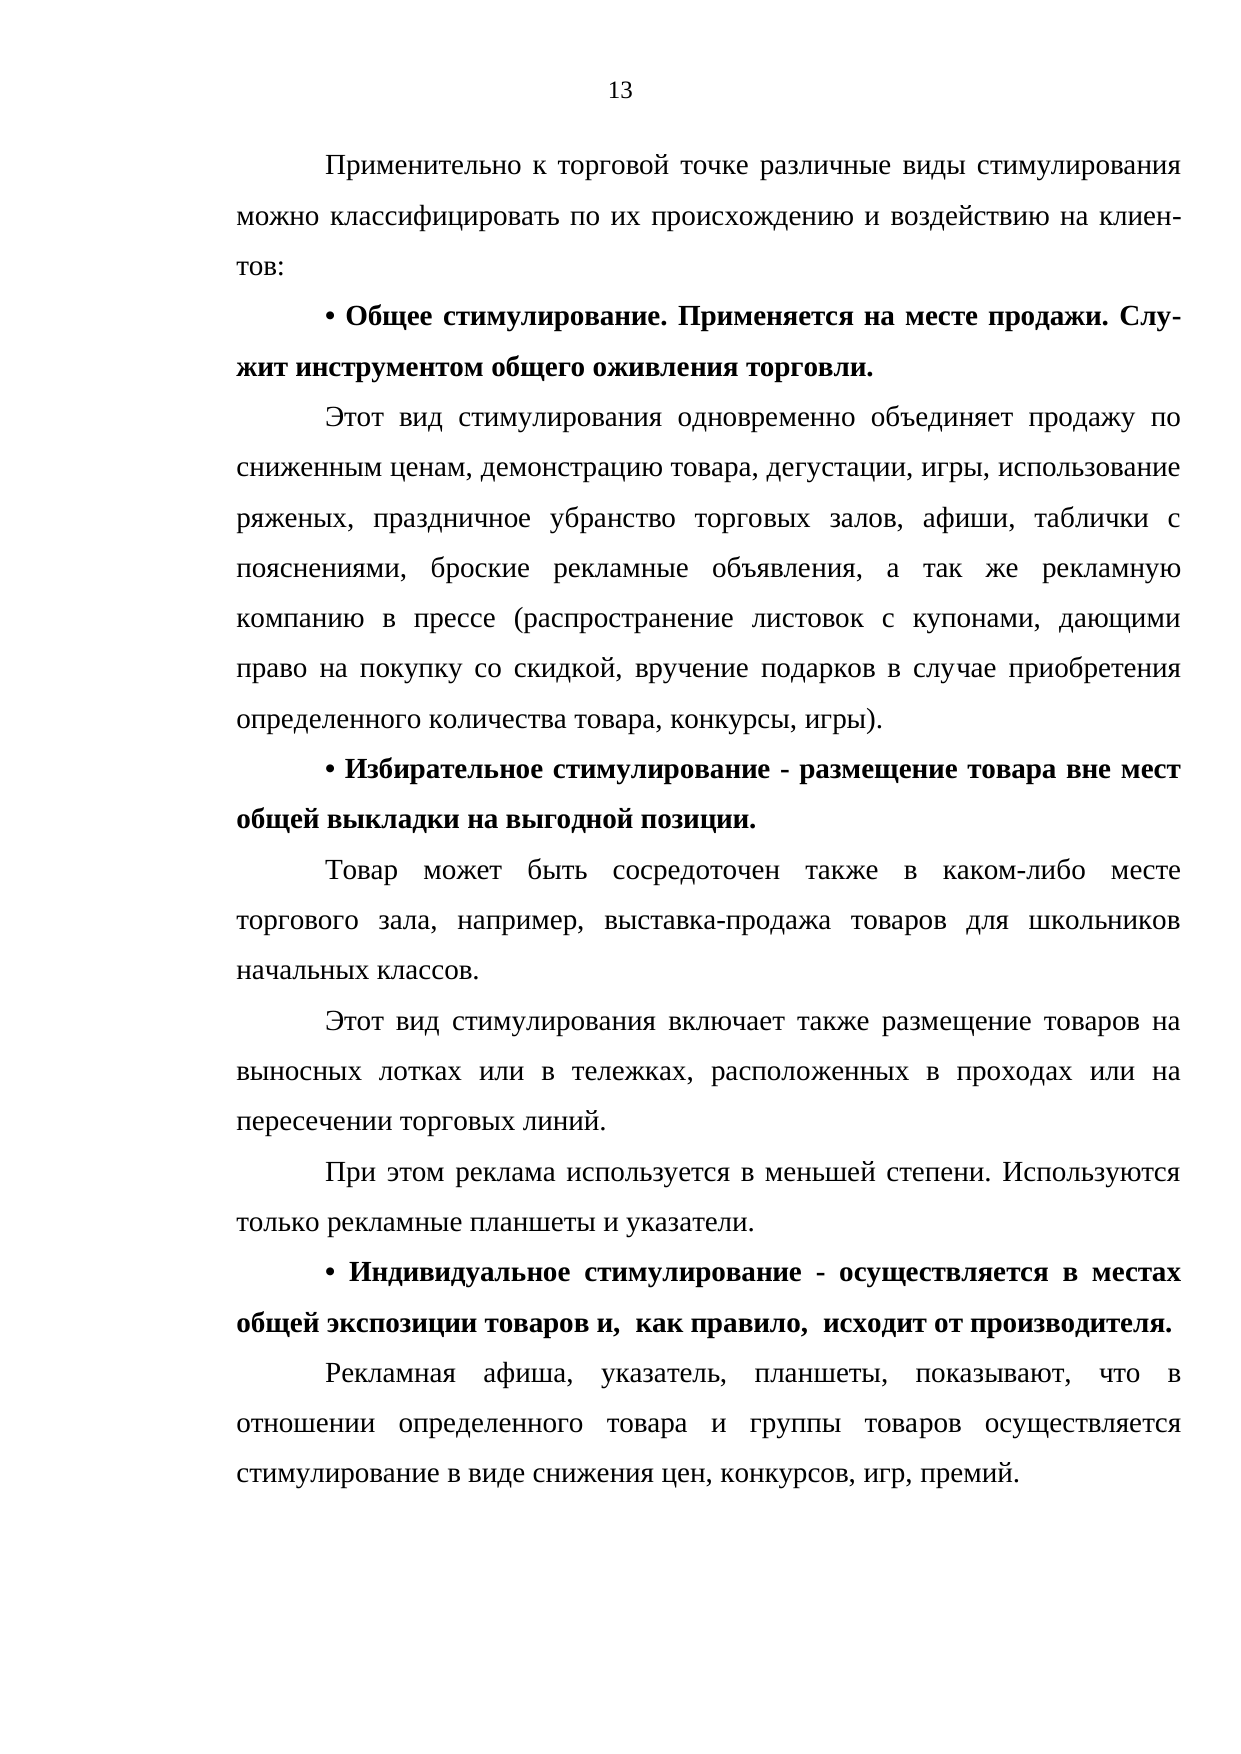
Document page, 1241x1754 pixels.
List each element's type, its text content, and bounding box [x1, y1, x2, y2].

text Применительно к торговой точке различные виды стимулирования можно классифицировать по их происхождению и воздействию на клиентов: [236, 148, 1181, 282]
text • Общее стимулирование. Применяется на месте продажи. Служит инструментом общего оживления торговли. [236, 299, 1181, 382]
text При этом реклама используется в меньшей степени. Используются только рекламные планшеты и указатели. [236, 1154, 1181, 1238]
text • Избирательное стимулирование - размещение товара вне мест общей выкладки на выгодной позиции. [236, 751, 1181, 835]
text • Индивидуальное стимулирование - осуществляется в местах общей экспозиции товаров и, как правило, исходит от производителя. [236, 1254, 1181, 1338]
text Рекламная афиша, указатель, планшеты, показывают, что в отношении определенного товара и группы товаров осуществляется стимулирование в виде снижения цен, конкурсов, игр, премий. [236, 1355, 1181, 1489]
text Этот вид стимулирования включает также размещение товаров на выносных лотках или в тележках, расположенных в проходах или на пересечении торговых линий. [236, 1003, 1181, 1137]
text Этот вид стимулирования одновременно объединяет продажу по сниженным ценам, демонстрацию товара, дегустации, игры, использование ряженых, праздничное убранство торговых залов, афиши, таблички с пояснениями, броские рекламные объявления, а так же рекламную компанию в прессе (распространение листовок с купонами, дающими право на покупку со скидкой, вручение подарков в случае приобретения определенного количества товара, конкурсы, игры). [236, 399, 1181, 735]
text Товар может быть сосредоточен также в каком-либо месте торгового зала, например, выставка-продажа товаров для школьников начальных классов. [236, 852, 1181, 986]
